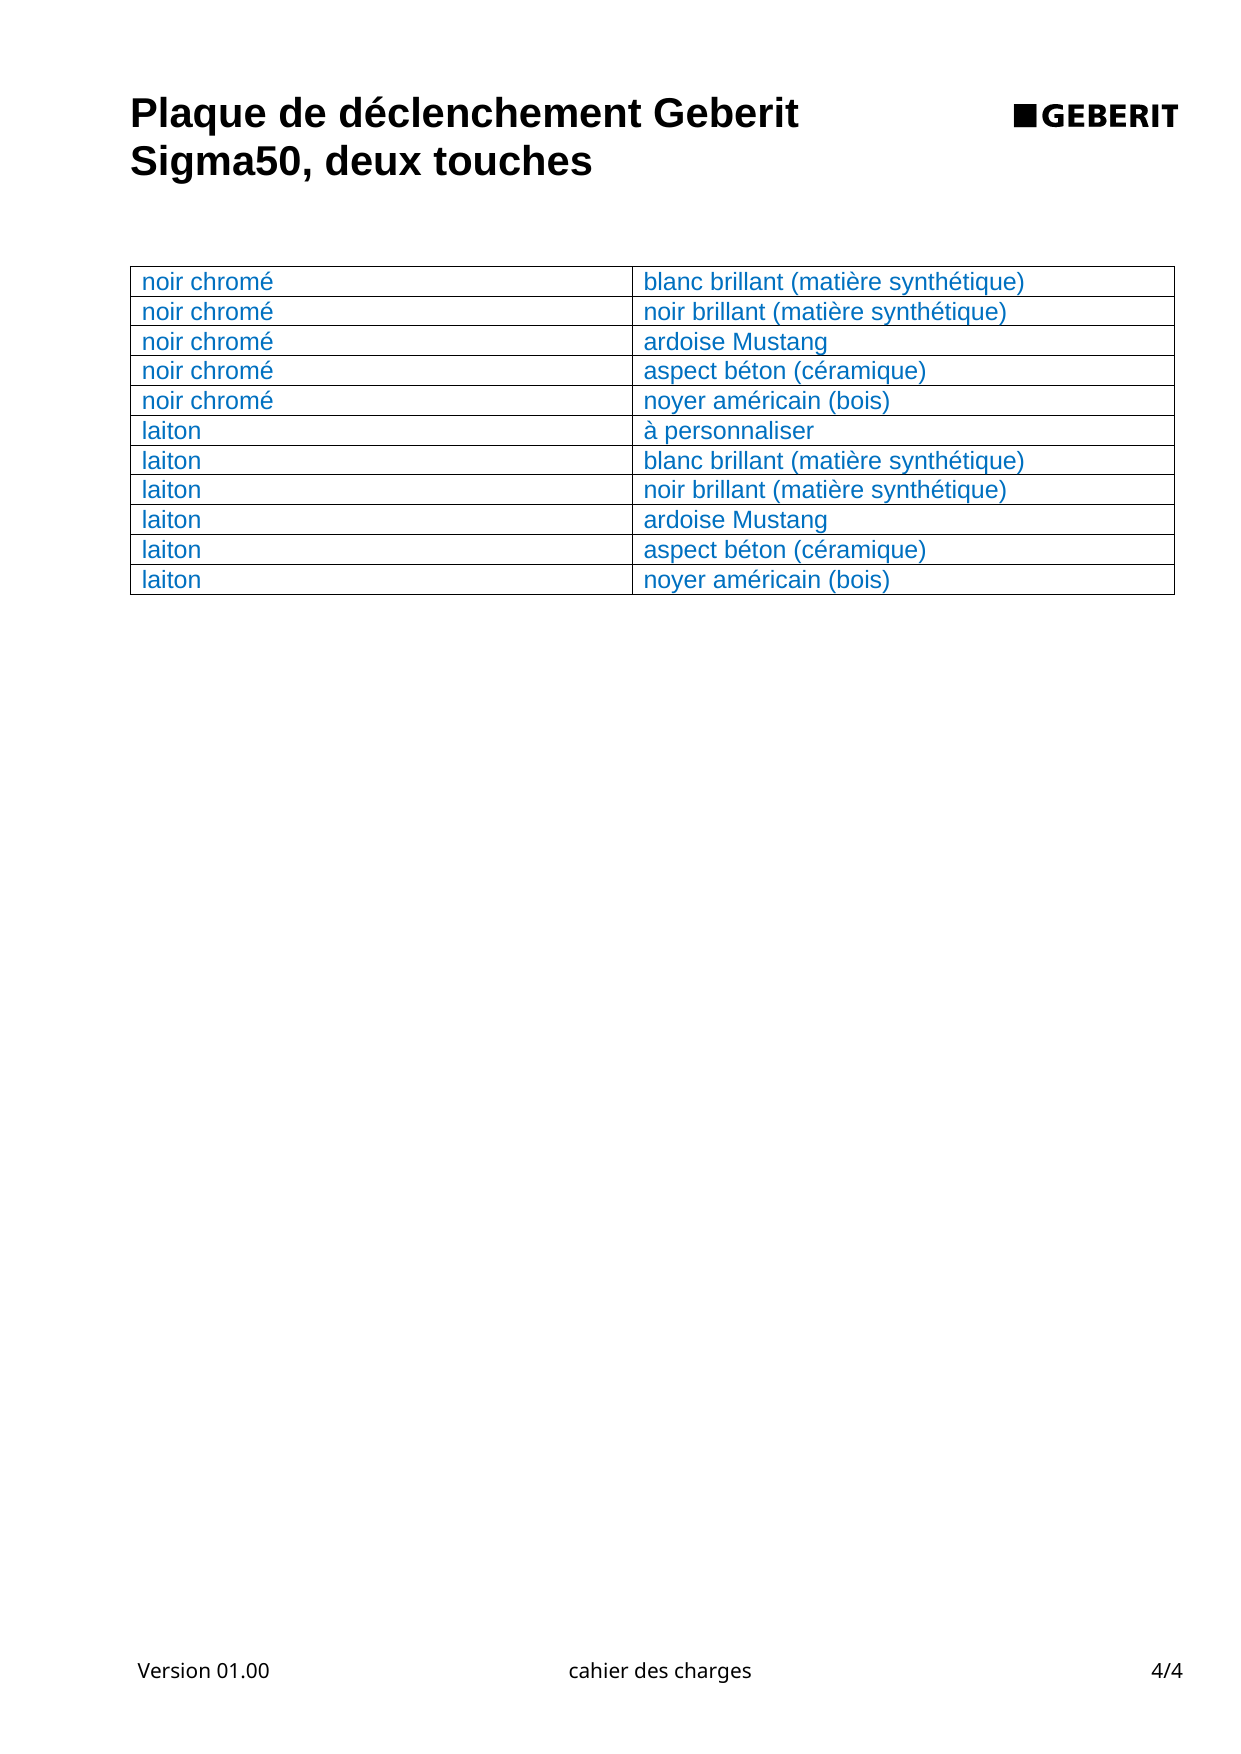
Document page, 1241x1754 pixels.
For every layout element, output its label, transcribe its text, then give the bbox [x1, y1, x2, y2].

table_cell noir brillant (matière synthétique) [633, 475, 1174, 504]
table_cell noir chromé [131, 356, 632, 385]
table_cell blanc brillant (matière synthétique) [633, 267, 1174, 296]
table_cell laiton [131, 416, 632, 444]
table_cell à personnaliser [633, 416, 1174, 444]
table_cell ardoise Mustang [633, 505, 1174, 534]
table_cell noir brillant (matière synthétique) [633, 297, 1174, 325]
picture [1013, 103, 1179, 128]
table_cell laiton [131, 475, 632, 504]
table_cell noir chromé [131, 297, 632, 325]
table_cell noyer américain (bois) [633, 386, 1174, 415]
table_cell laiton [131, 535, 632, 564]
table_cell noir chromé [131, 267, 632, 296]
table_cell noir chromé [131, 386, 632, 415]
table_cell aspect béton (céramique) [633, 356, 1174, 385]
table_cell ardoise Mustang [633, 326, 1174, 355]
table_cell aspect béton (céramique) [633, 535, 1174, 564]
table_cell laiton [131, 446, 632, 474]
table_cell laiton [131, 565, 632, 593]
table_cell laiton [131, 505, 632, 534]
table_cell noir chromé [131, 326, 632, 355]
table_cell blanc brillant (matière synthétique) [633, 446, 1174, 474]
table_cell noyer américain (bois) [633, 565, 1174, 593]
